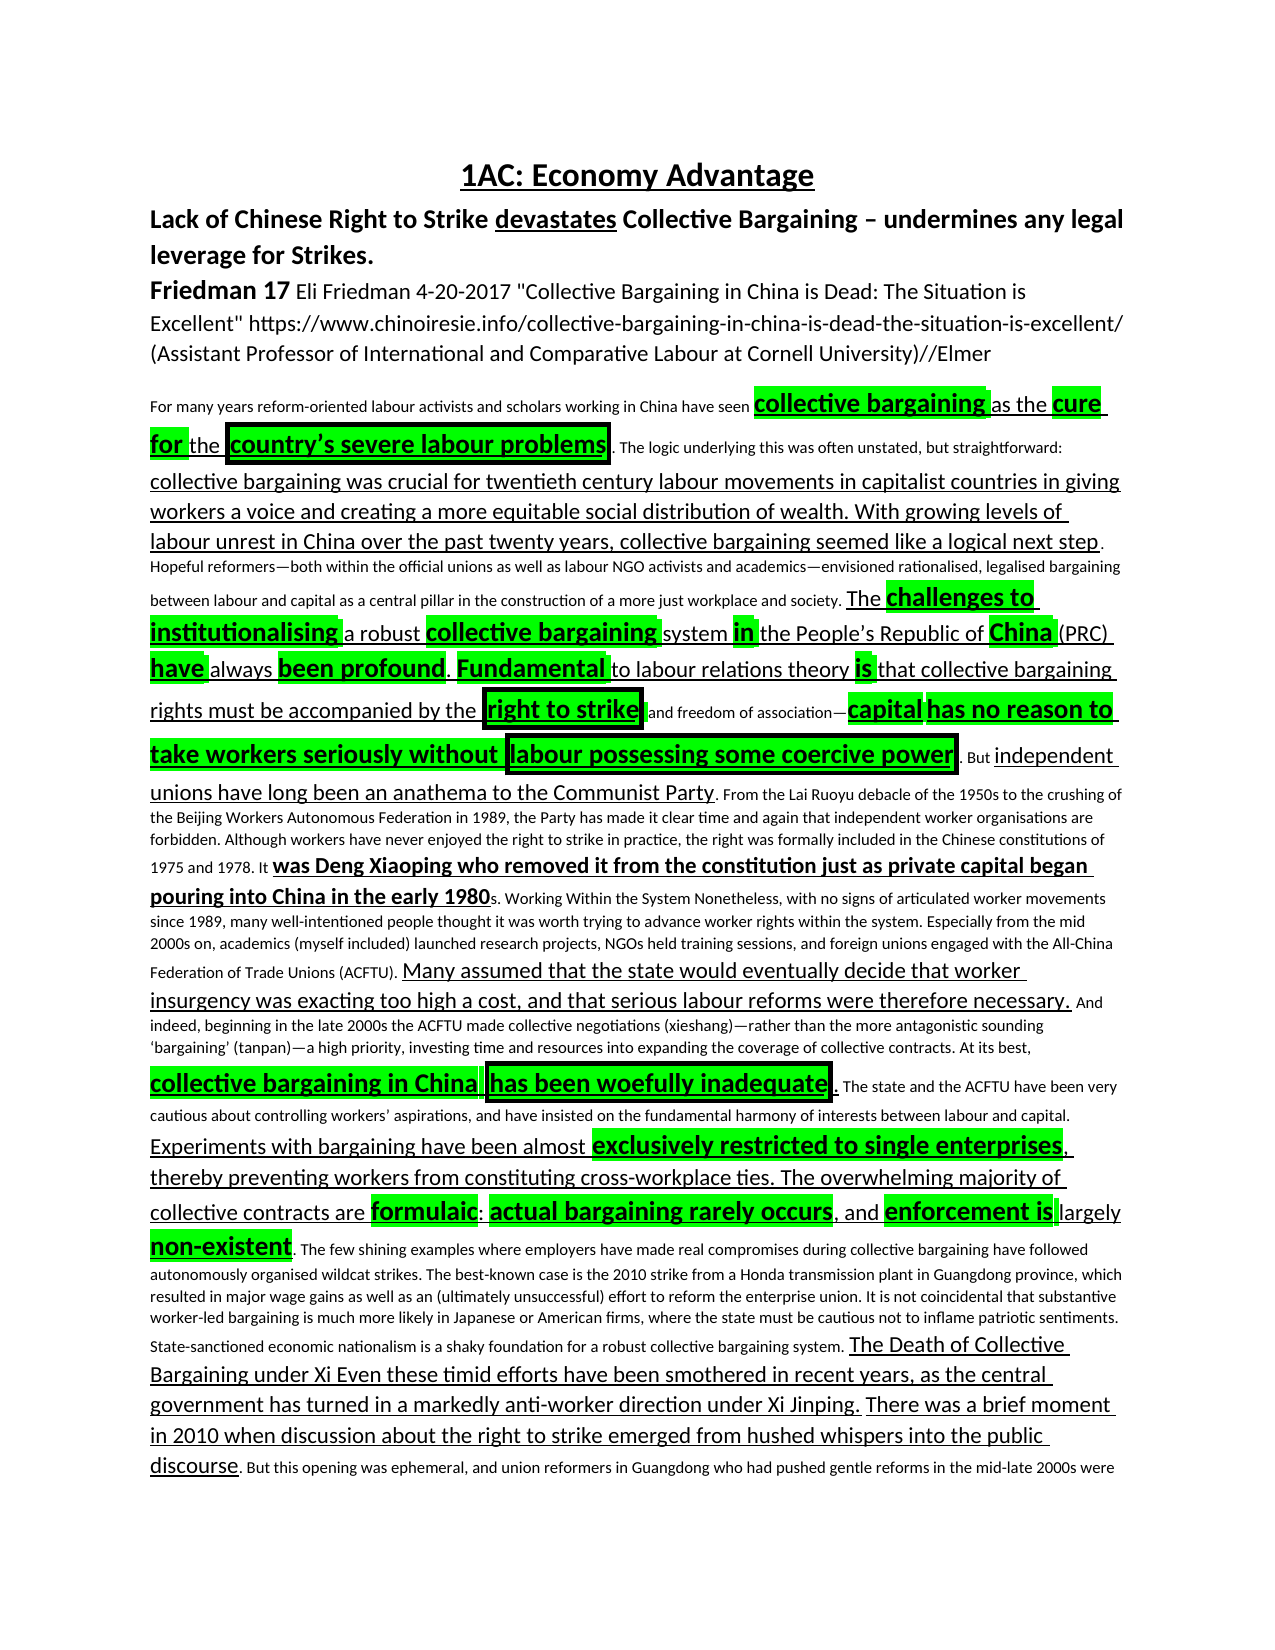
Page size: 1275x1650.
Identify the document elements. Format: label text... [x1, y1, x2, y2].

text Friedman 17 Eli Friedman 4-20-2017 "Collective Bargaining in China is Dead: The Situation is Excellent" https://www.chinoiresie.info/collective-bargaining-in-china-is-dead-the-situation-is-excellent/ (Assistant Professor of International and Comparative Labour at Cornell University)//Elmer [150, 273, 1125, 367]
subtitle 1AC: Economy Advantage [150, 154, 1125, 195]
subtitle Lack of Chinese Right to Strike devastates Collective Bargaining – undermines any legal leverage for Strikes. [150, 202, 1125, 271]
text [150, 386, 1125, 1479]
